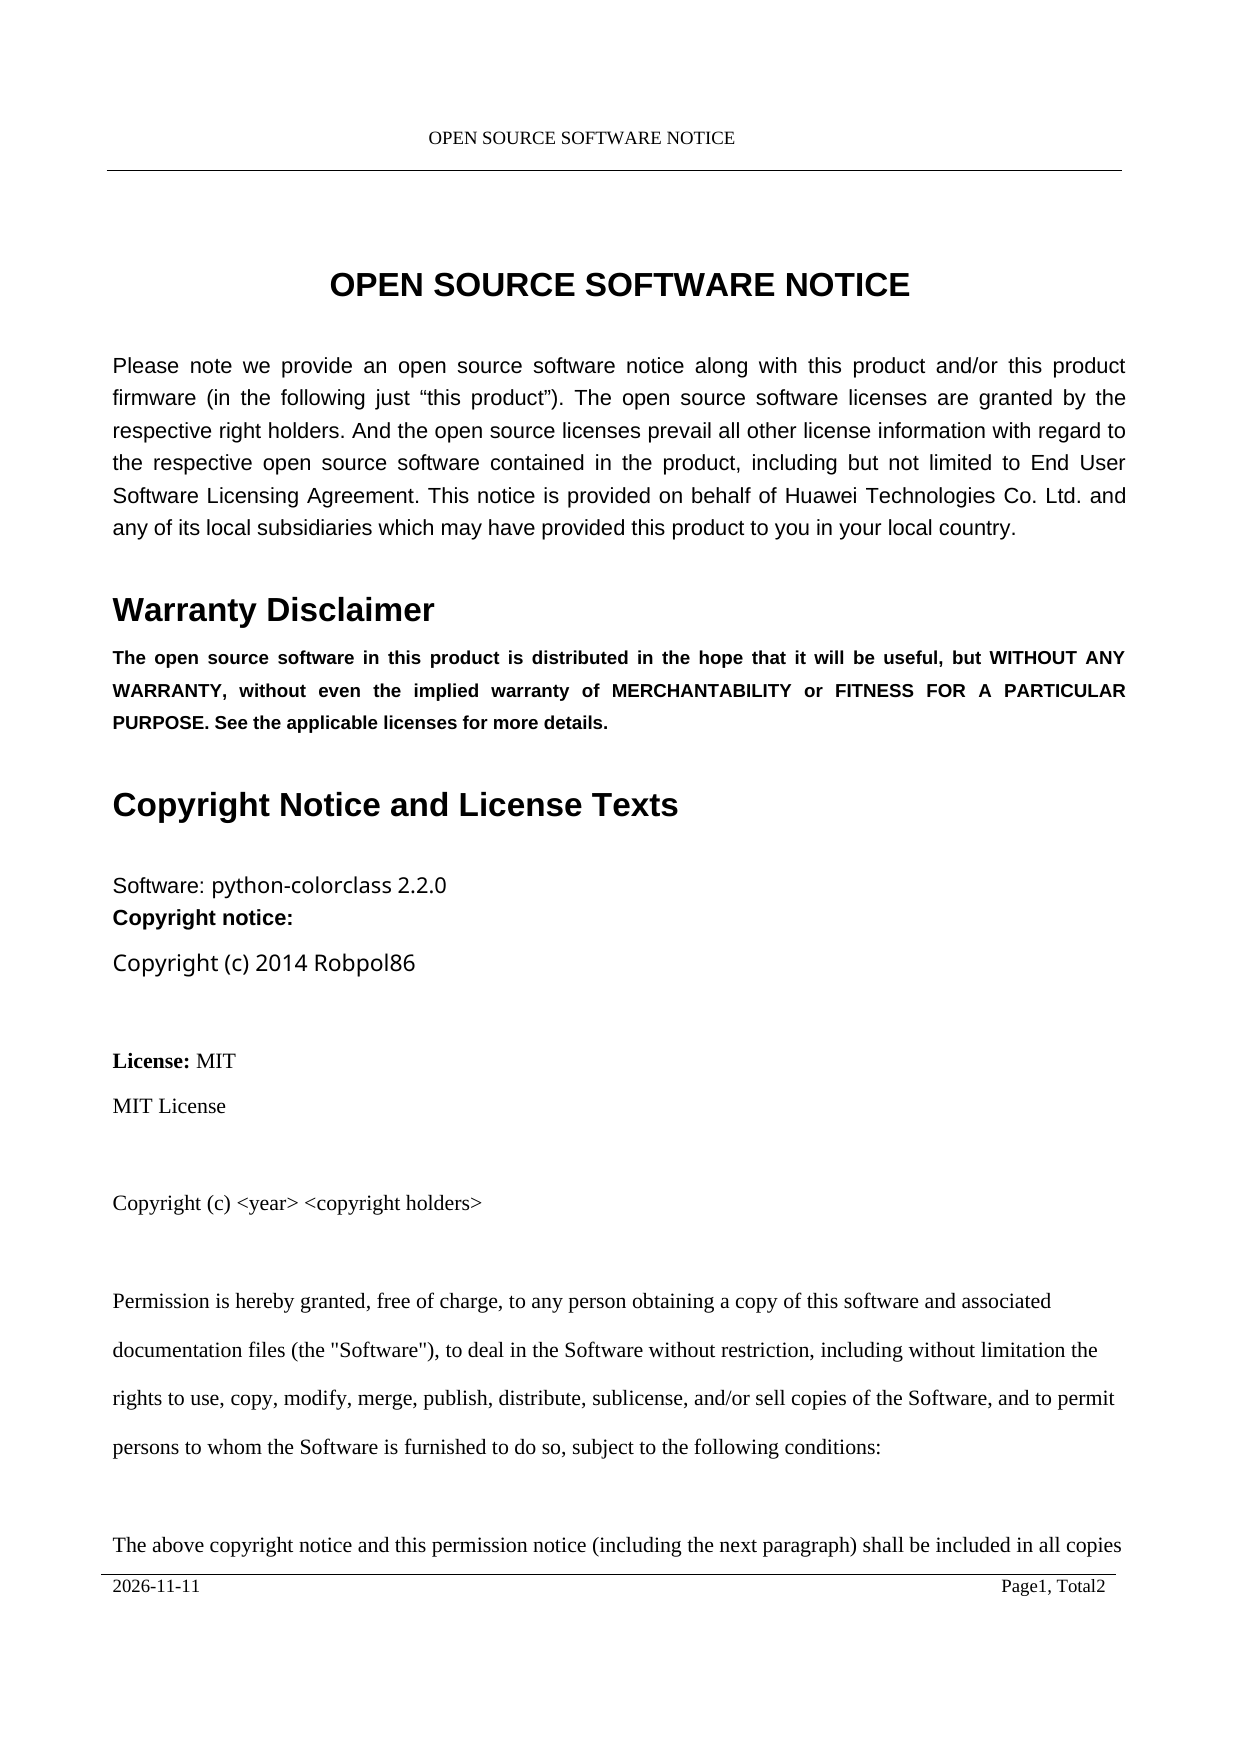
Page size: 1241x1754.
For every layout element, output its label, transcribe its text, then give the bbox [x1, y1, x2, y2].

text License: MIT [112, 1044, 1128, 1077]
text Warranty Disclaimer [112, 576, 1128, 641]
text Please note we provide an open source software notice along with this product and/or this product firmware (in the following just “this product”). The open source software licenses are granted by the respective right holders. And the open source licenses prevail all other license information with regard to the respective open source software contained in the product, including but not limited to End User Software Licensing Agreement. This notice is provided on behalf of Huawei Technologies Co. Ltd. and any of its local subsidiaries which may have provided this product to you in your local country. [112, 349, 1128, 544]
text Copyright notice: [112, 901, 1128, 934]
text Copyright (c) 2014 Robpol86 [112, 947, 1128, 1028]
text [112, 1089, 1128, 1560]
text Software: python-colorclass 2.2.0 [112, 869, 1128, 901]
text OPEN SOURCE SOFTWARE NOTICE [112, 251, 1128, 316]
text The open source software in this product is distributed in the hope that it will be useful, but WITHOUT ANY WARRANTY, without even the implied warranty of MERCHANTABILITY or FITNESS FOR A PARTICULAR PURPOSE. See the applicable licenses for more details. [112, 641, 1128, 739]
text Copyright Notice and License Texts [112, 771, 1128, 836]
